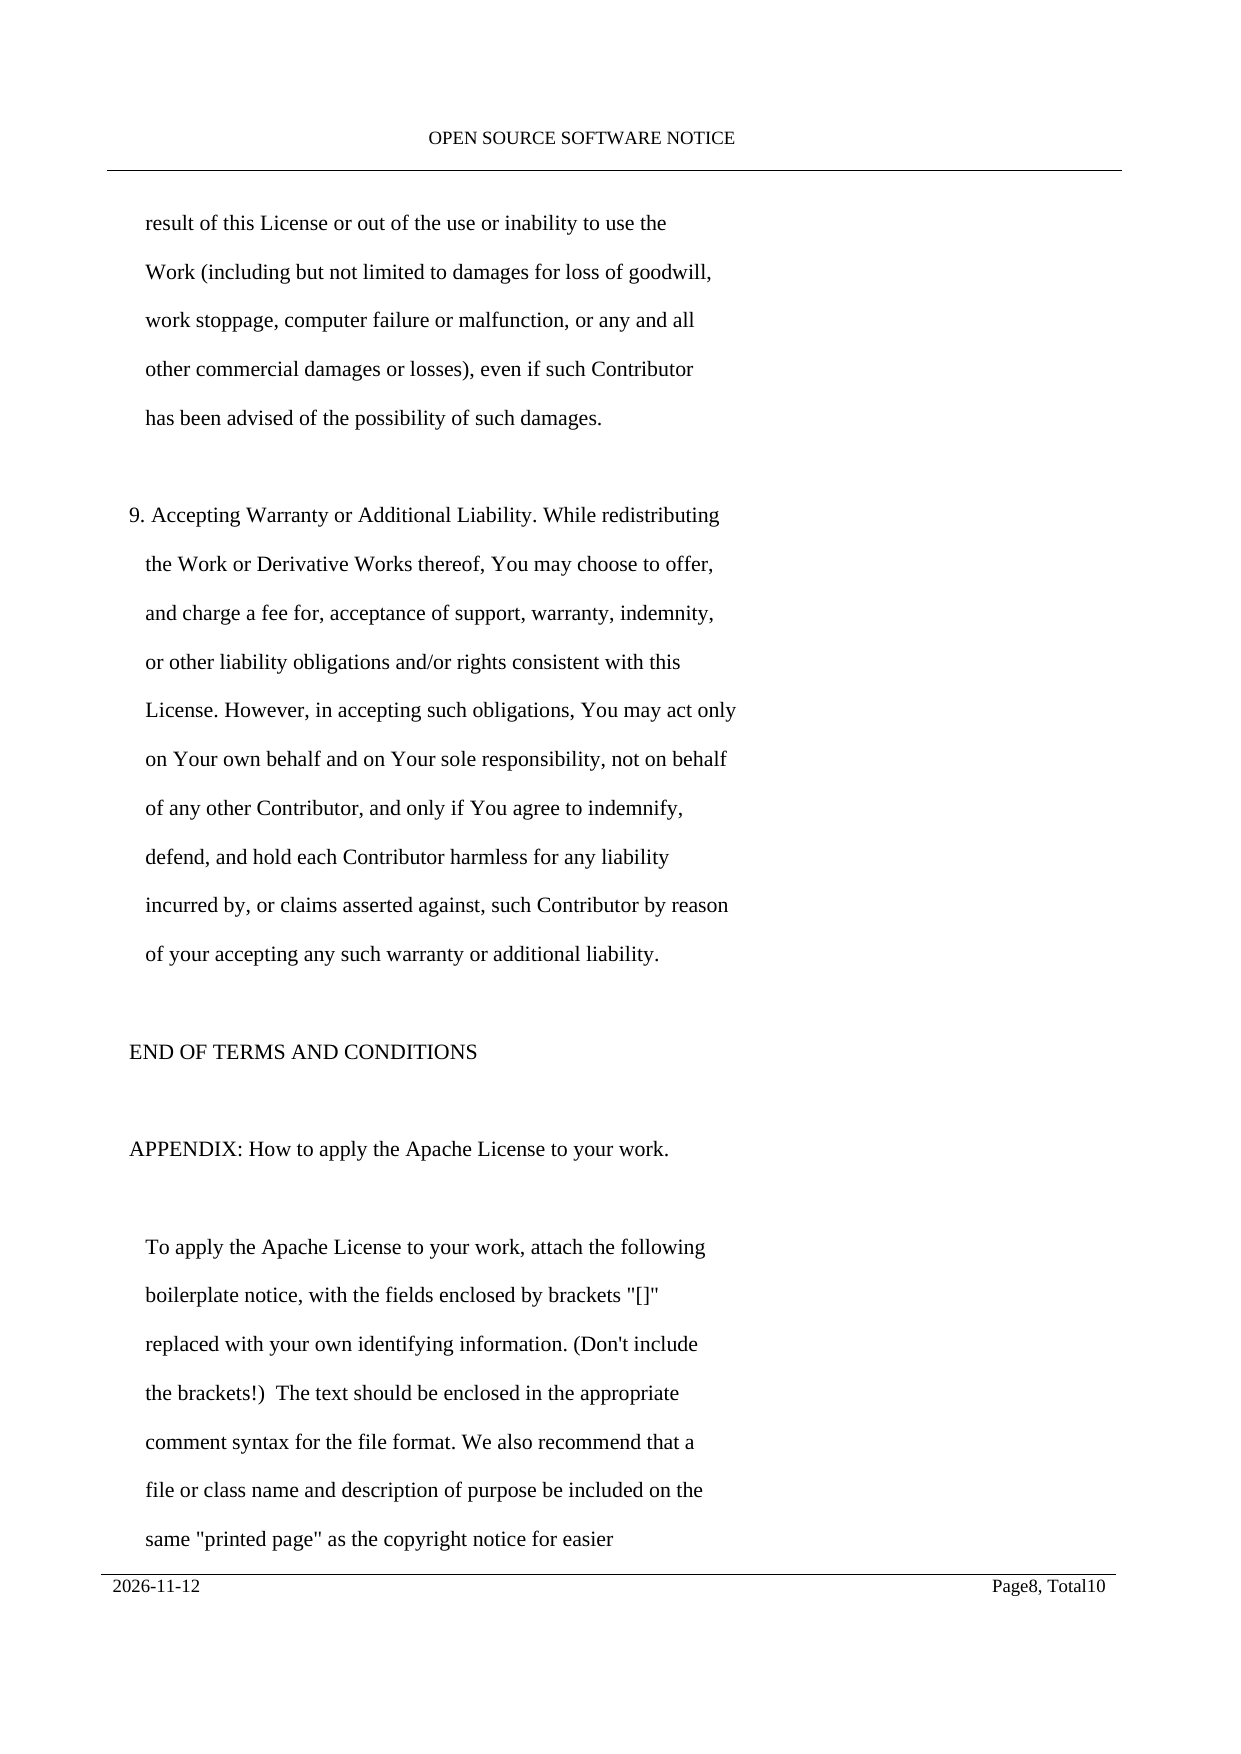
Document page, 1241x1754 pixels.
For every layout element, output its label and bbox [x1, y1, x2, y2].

text [112, 206, 1128, 1555]
